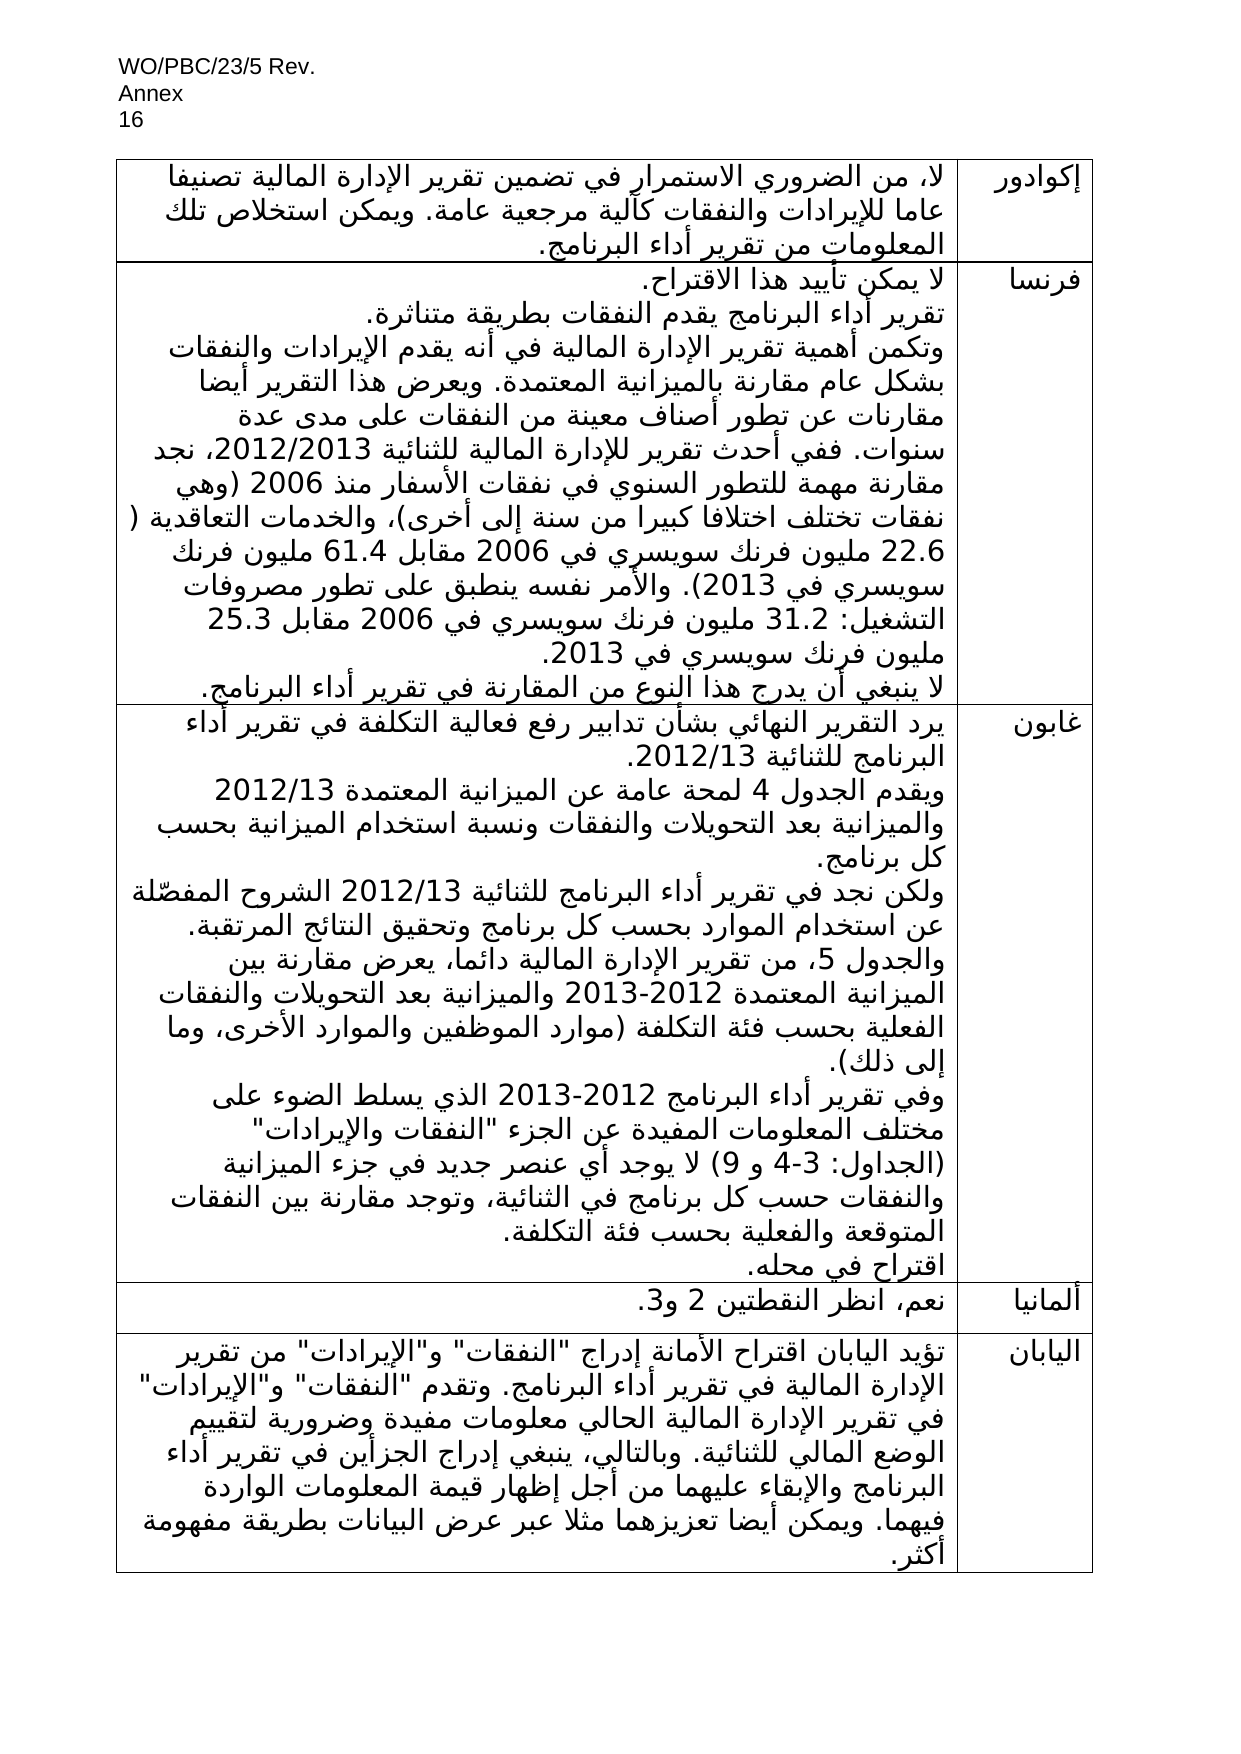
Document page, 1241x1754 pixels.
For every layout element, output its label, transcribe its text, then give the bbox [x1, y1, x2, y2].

table_cell ‏فرنسا [958, 263, 1092, 704]
table_cell لا، من الضروري الاستمرار في تضمين تقرير الإدارة المالية تصنيفا عاما للإيرادات والنفقات كآلية مرجعية عامة. ويمكن استخلاص تلك المعلومات من تقرير أداء البرنامج. [117, 160, 957, 261]
table_cell يرد التقرير النهائي بشأن تدابير رفع فعالية التكلفة في تقرير أداء البرنامج للثنائية 2012/13. ويقدم الجدول 4 لمحة عامة عن الميزانية المعتمدة 2012/13 والميزانية بعد التحويلات والنفقات ونسبة استخدام الميزانية بحسب كل برنامج. ولكن نجد في تقرير أداء البرنامج للثنائية 2012/13 الشروح المفصّلة عن استخدام الموارد بحسب كل برنامج وتحقيق النتائج المرتقبة. والجدول 5، من تقرير الإدارة المالية دائما، يعرض مقارنة بين الميزانية المعتمدة 2012-2013 والميزانية بعد التحويلات والنفقات الفعلية بحسب فئة التكلفة (موارد الموظفين والموارد الأخرى، وما إلى ذلك). وفي تقرير أداء البرنامج 2012-2013 الذي يسلط الضوء على مختلف المعلومات المفيدة عن الجزء "النفقات والإيرادات" (الجداول: 3-4 و 9) لا يوجد أي عنصر جديد في جزء الميزانية والنفقات حسب كل برنامج في الثنائية، وتوجد مقارنة بين النفقات المتوقعة والفعلية بحسب فئة التكلفة. اقتراح في محله. [117, 705, 957, 1282]
table_cell نعم، انظر النقطتين 2 و3. [117, 1283, 957, 1333]
table_cell ‏اليابان [958, 1334, 1092, 1572]
table_cell غابون [958, 705, 1092, 1282]
table_cell لا يمكن تأييد هذا الاقتراح. تقرير أداء البرنامج يقدم النفقات بطريقة متناثرة. وتكمن أهمية تقرير الإدارة المالية في أنه يقدم الإيرادات والنفقات بشكل عام مقارنة بالميزانية المعتمدة. ويعرض هذا التقرير أيضا مقارنات عن تطور أصناف معينة من النفقات على مدى عدة سنوات. ففي أحدث تقرير للإدارة المالية للثنائية 2012/2013، نجد مقارنة مهمة للتطور السنوي في نفقات الأسفار منذ 2006 (وهي نفقات تختلف اختلافا كبيرا من سنة إلى أخرى)، والخدمات التعاقدية (22.6 مليون فرنك سويسري في 2006 مقابل 61.4 مليون فرنك سويسري في 2013). والأمر نفسه ينطبق على تطور مصروفات التشغيل: 31.2 مليون فرنك سويسري في 2006 مقابل 25.3 مليون فرنك سويسري في 2013. لا ينبغي أن يدرج هذا النوع من المقارنة في تقرير أداء البرنامج. [117, 263, 957, 704]
table_cell ‏ألمانيا [958, 1283, 1092, 1333]
table_cell تؤيد اليابان اقتراح الأمانة إدراج "النفقات" و"الإيرادات" من تقرير الإدارة المالية في تقرير أداء البرنامج. وتقدم "النفقات" و"الإيرادات" في تقرير الإدارة المالية الحالي معلومات مفيدة وضرورية لتقييم الوضع المالي للثنائية. وبالتالي، ينبغي إدراج الجزأين في تقرير أداء البرنامج والإبقاء عليهما من أجل إظهار قيمة المعلومات الواردة فيهما. ويمكن أيضا تعزيزهما مثلا عبر عرض البيانات بطريقة مفهومة أكثر. [117, 1334, 957, 1572]
table_cell ‏إكوادور [958, 160, 1092, 261]
